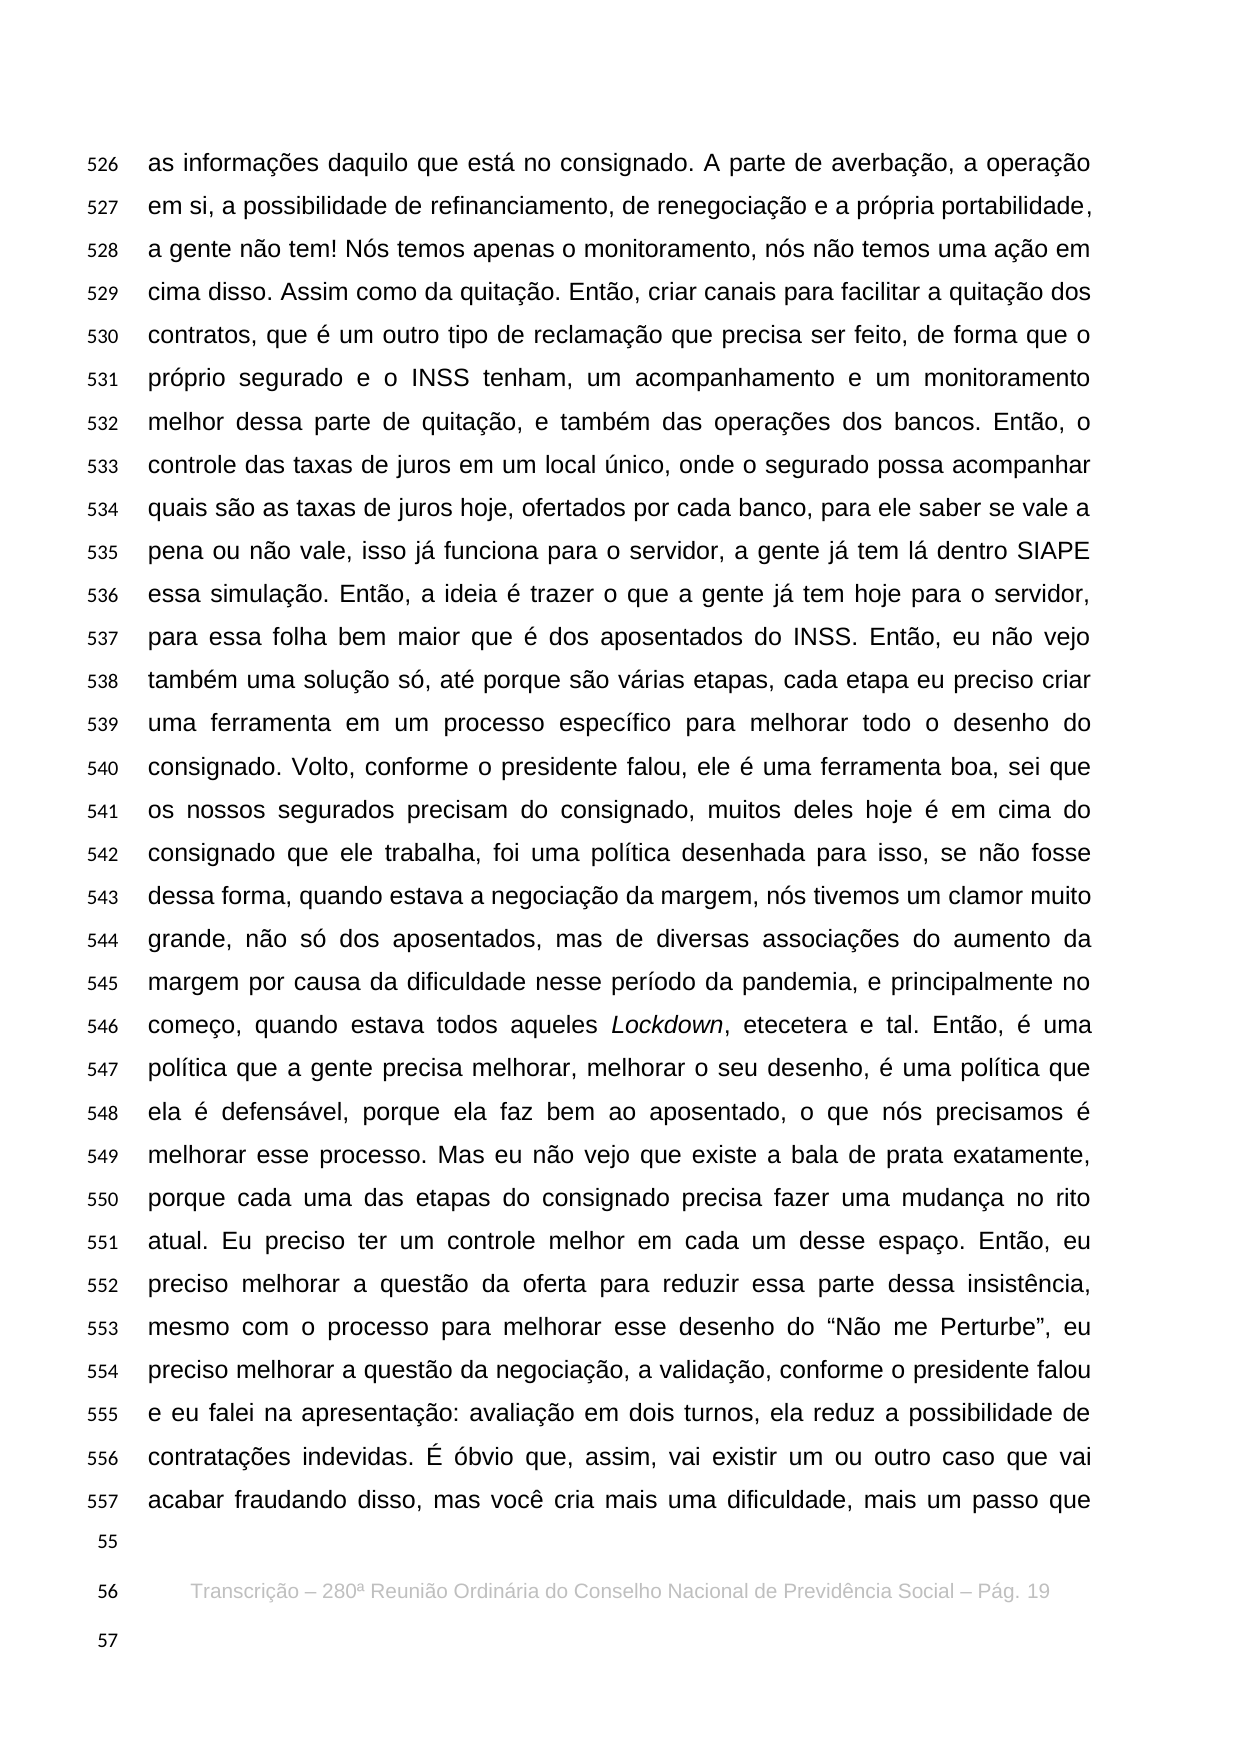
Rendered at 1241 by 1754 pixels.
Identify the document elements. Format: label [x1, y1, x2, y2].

text [148, 148, 1092, 1513]
